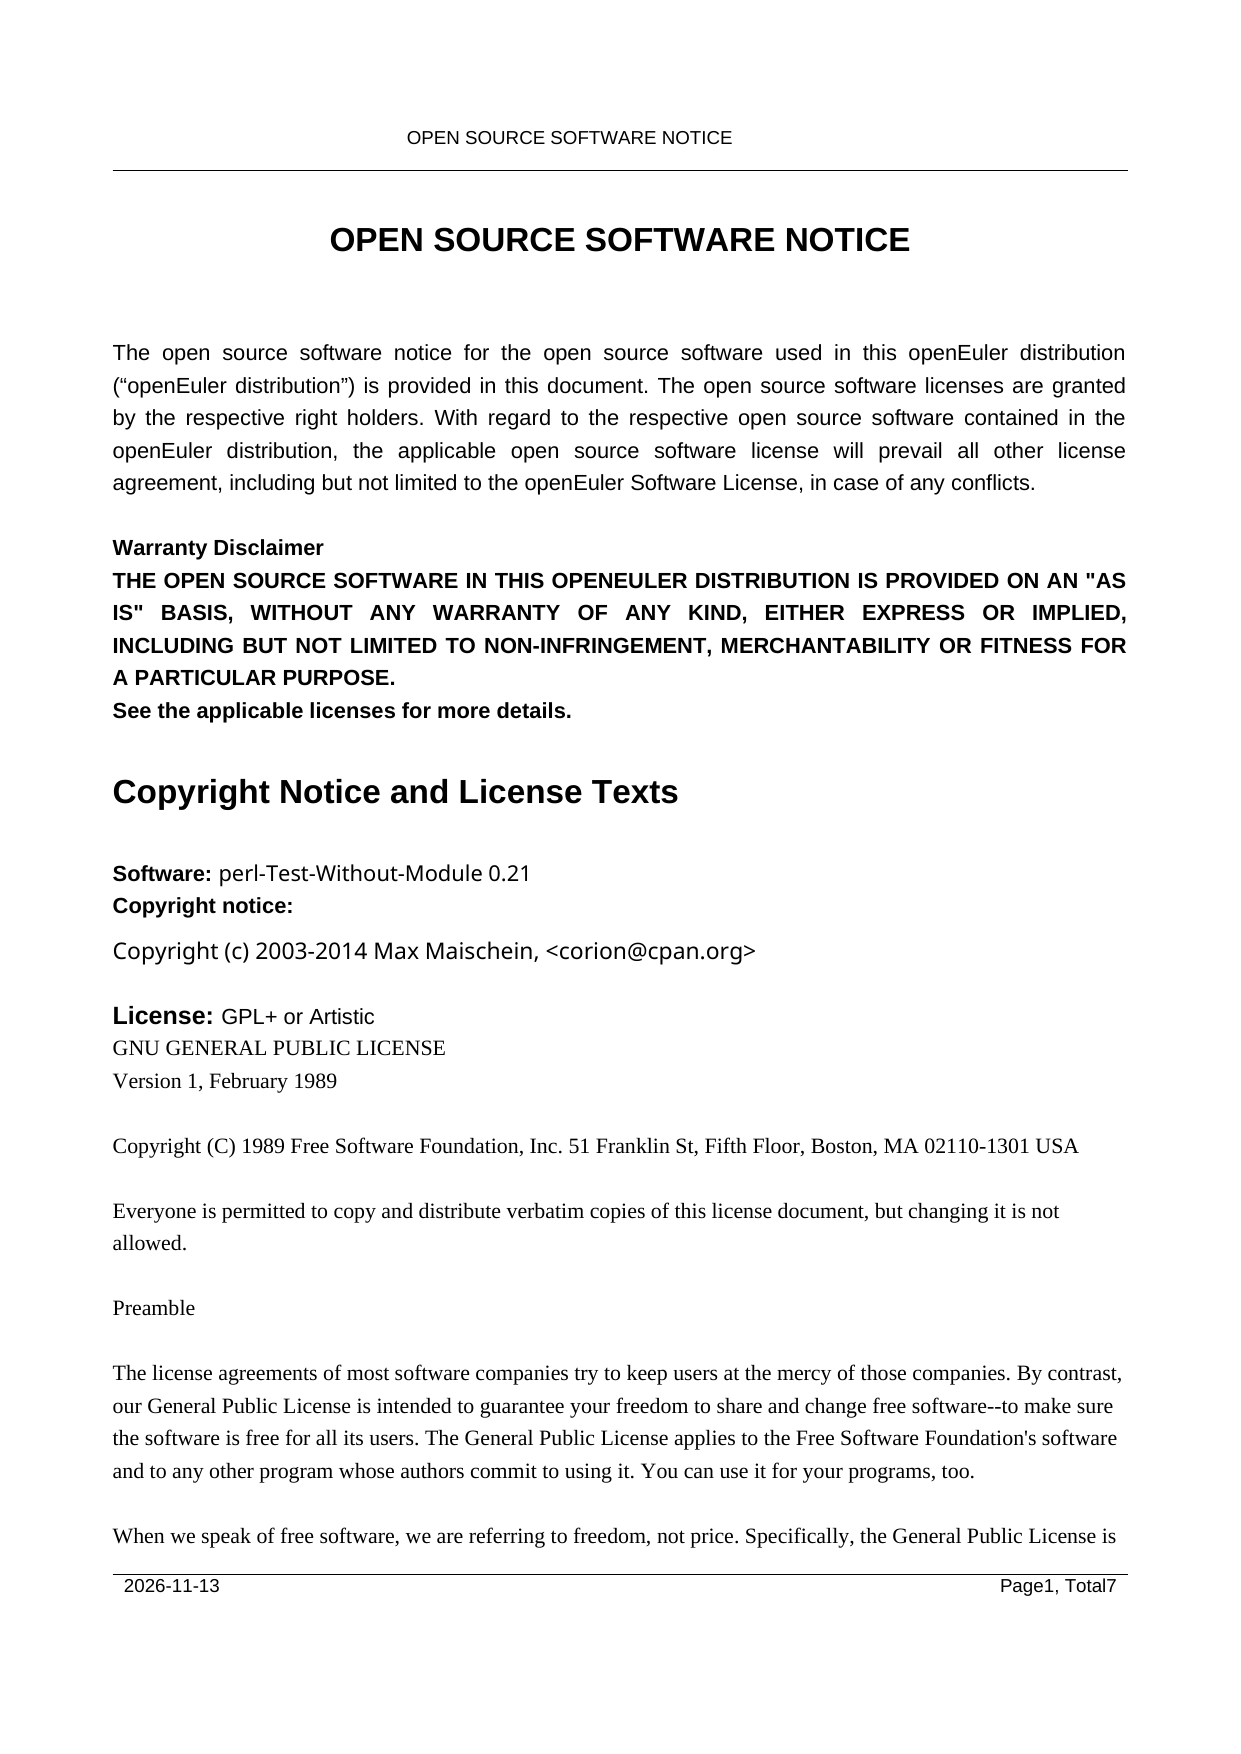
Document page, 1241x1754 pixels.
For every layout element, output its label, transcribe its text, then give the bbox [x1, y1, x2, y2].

text Copyright notice: [112, 889, 1128, 921]
text THE OPEN SOURCE SOFTWARE IN THIS OPENEULER DISTRIBUTION IS PROVIDED ON AN "AS IS" BASIS, WITHOUT ANY WARRANTY OF ANY KIND, EITHER EXPRESS OR IMPLIED, INCLUDING BUT NOT LIMITED TO NON-INFRINGEMENT, MERCHANTABILITY OR FITNESS FOR A PARTICULAR PURPOSE. See the applicable licenses for more details. [112, 564, 1128, 726]
text OPEN SOURCE SOFTWARE NOTICE [112, 206, 1128, 271]
text License: GPL+ or Artistic [112, 999, 1128, 1031]
text Copyright (c) 2003-2014 Max Maischein, <corion@cpan.org> [112, 934, 1128, 999]
text The open source software notice for the open source software used in this openEuler distribution (“openEuler distribution”) is provided in this document. The open source software licenses are granted by the respective right holders. With regard to the respective open source software contained in the openEuler distribution, the applicable open source software license will prevail all other license agreement, including but not limited to the openEuler Software License, in case of any conflicts. [112, 336, 1128, 499]
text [112, 1031, 1128, 1551]
title Software: perl-Test-Without-Module 0.21 [112, 856, 1128, 889]
text Copyright Notice and License Texts [112, 759, 1128, 824]
text Warranty Disclaimer [112, 531, 1128, 564]
